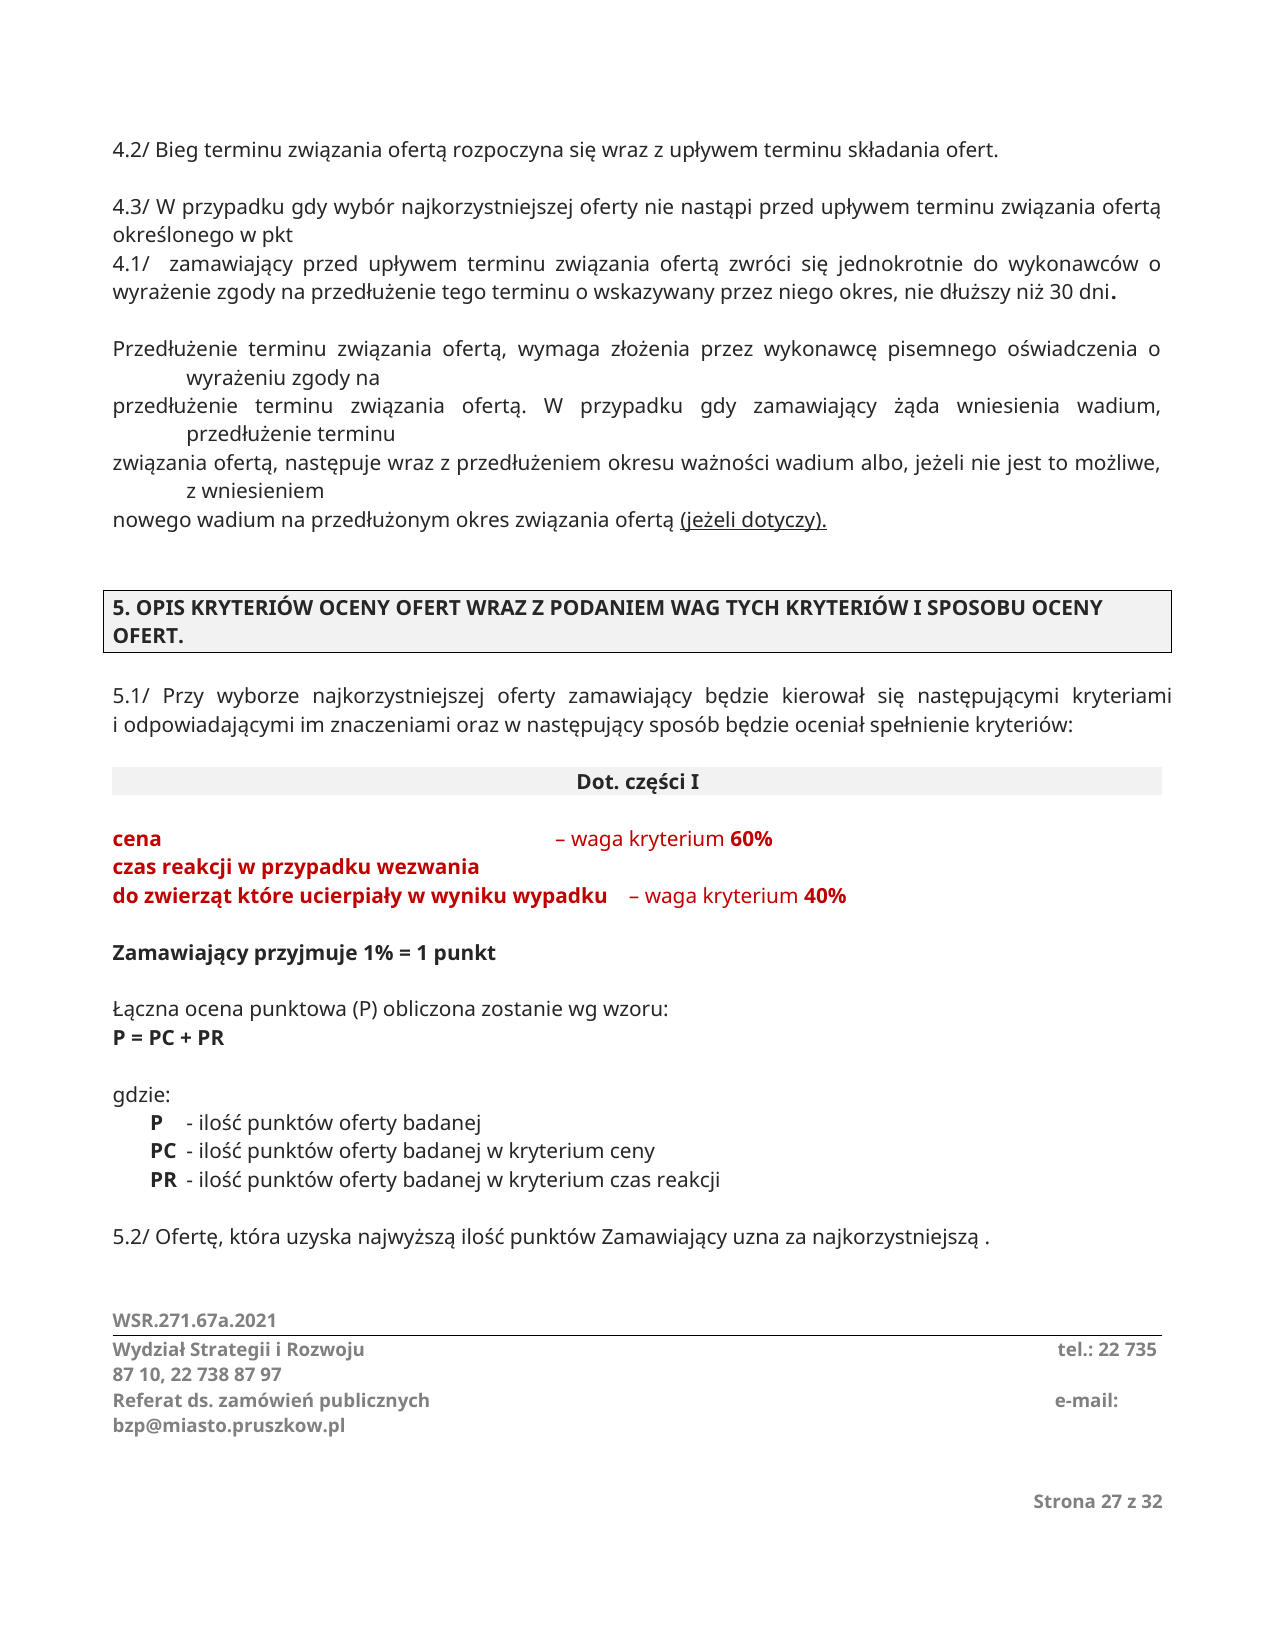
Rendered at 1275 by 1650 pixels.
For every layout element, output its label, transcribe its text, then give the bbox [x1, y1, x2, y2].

text PR - ilość punktów oferty badanej w kryterium czas reakcji [112, 1165, 1162, 1193]
text P - ilość punktów oferty badanej [112, 1108, 1162, 1137]
text 5. OPIS KRYTERIÓW OCENY OFERT WRAZ Z PODANIEM WAG TYCH KRYTERIÓW I SPOSOBU OCENY OFERT. [104, 591, 1171, 652]
text P = PC + PR [112, 1023, 1162, 1051]
text przedłużenie terminu związania ofertą. W przypadku gdy zamawiający żąda wniesienia wadium, przedłużenie terminu [112, 391, 1162, 448]
text Przedłużenie terminu związania ofertą, wymaga złożenia przez wykonawcę pisemnego oświadczenia o wyrażeniu zgody na [112, 334, 1162, 391]
text 4.2/ Bieg terminu związania ofertą rozpoczyna się wraz z upływem terminu składania ofert. [112, 135, 1162, 163]
text związania ofertą, następuje wraz z przedłużeniem okresu ważności wadium albo, jeżeli nie jest to możliwe, z wniesieniem [112, 448, 1162, 505]
text PC - ilość punktów oferty badanej w kryterium ceny [112, 1137, 1162, 1165]
text 4.1/ zamawiający przed upływem terminu związania ofertą zwróci się jednokrotnie do wykonawców o wyrażenie zgody na przedłużenie tego terminu o wskazywany przez niego okres, nie dłuższy niż 30 dni. [112, 249, 1162, 306]
text 5.1/ Przy wyborze najkorzystniejszej oferty zamawiający będzie kierował się następującymi kryteriami i odpowiadającymi im znaczeniami oraz w następujący sposób będzie oceniał spełnienie kryteriów: [112, 682, 1174, 738]
text Łączna ocena punktowa (P) obliczona zostanie wg wzoru: [112, 994, 1162, 1023]
text 4.3/ W przypadku gdy wybór najkorzystniejszej oferty nie nastąpi przed upływem terminu związania ofertą określonego w pkt [112, 192, 1162, 249]
text Dot. części I [112, 767, 1162, 795]
text Zamawiający przyjmuje 1% = 1 punkt [112, 938, 1162, 966]
text cena – waga kryterium 60% [112, 824, 1162, 852]
text do zwierząt które ucierpiały w wyniku wypadku – waga kryterium 40% [112, 881, 1162, 909]
text czas reakcji w przypadku wezwania [112, 852, 1162, 881]
text 5.2/ Ofertę, która uzyska najwyższą ilość punktów Zamawiający uzna za najkorzystniejszą . [112, 1222, 1162, 1250]
text gdzie: [112, 1080, 1162, 1108]
text nowego wadium na przedłużonym okres związania ofertą (jeżeli dotyczy). [112, 505, 1162, 533]
